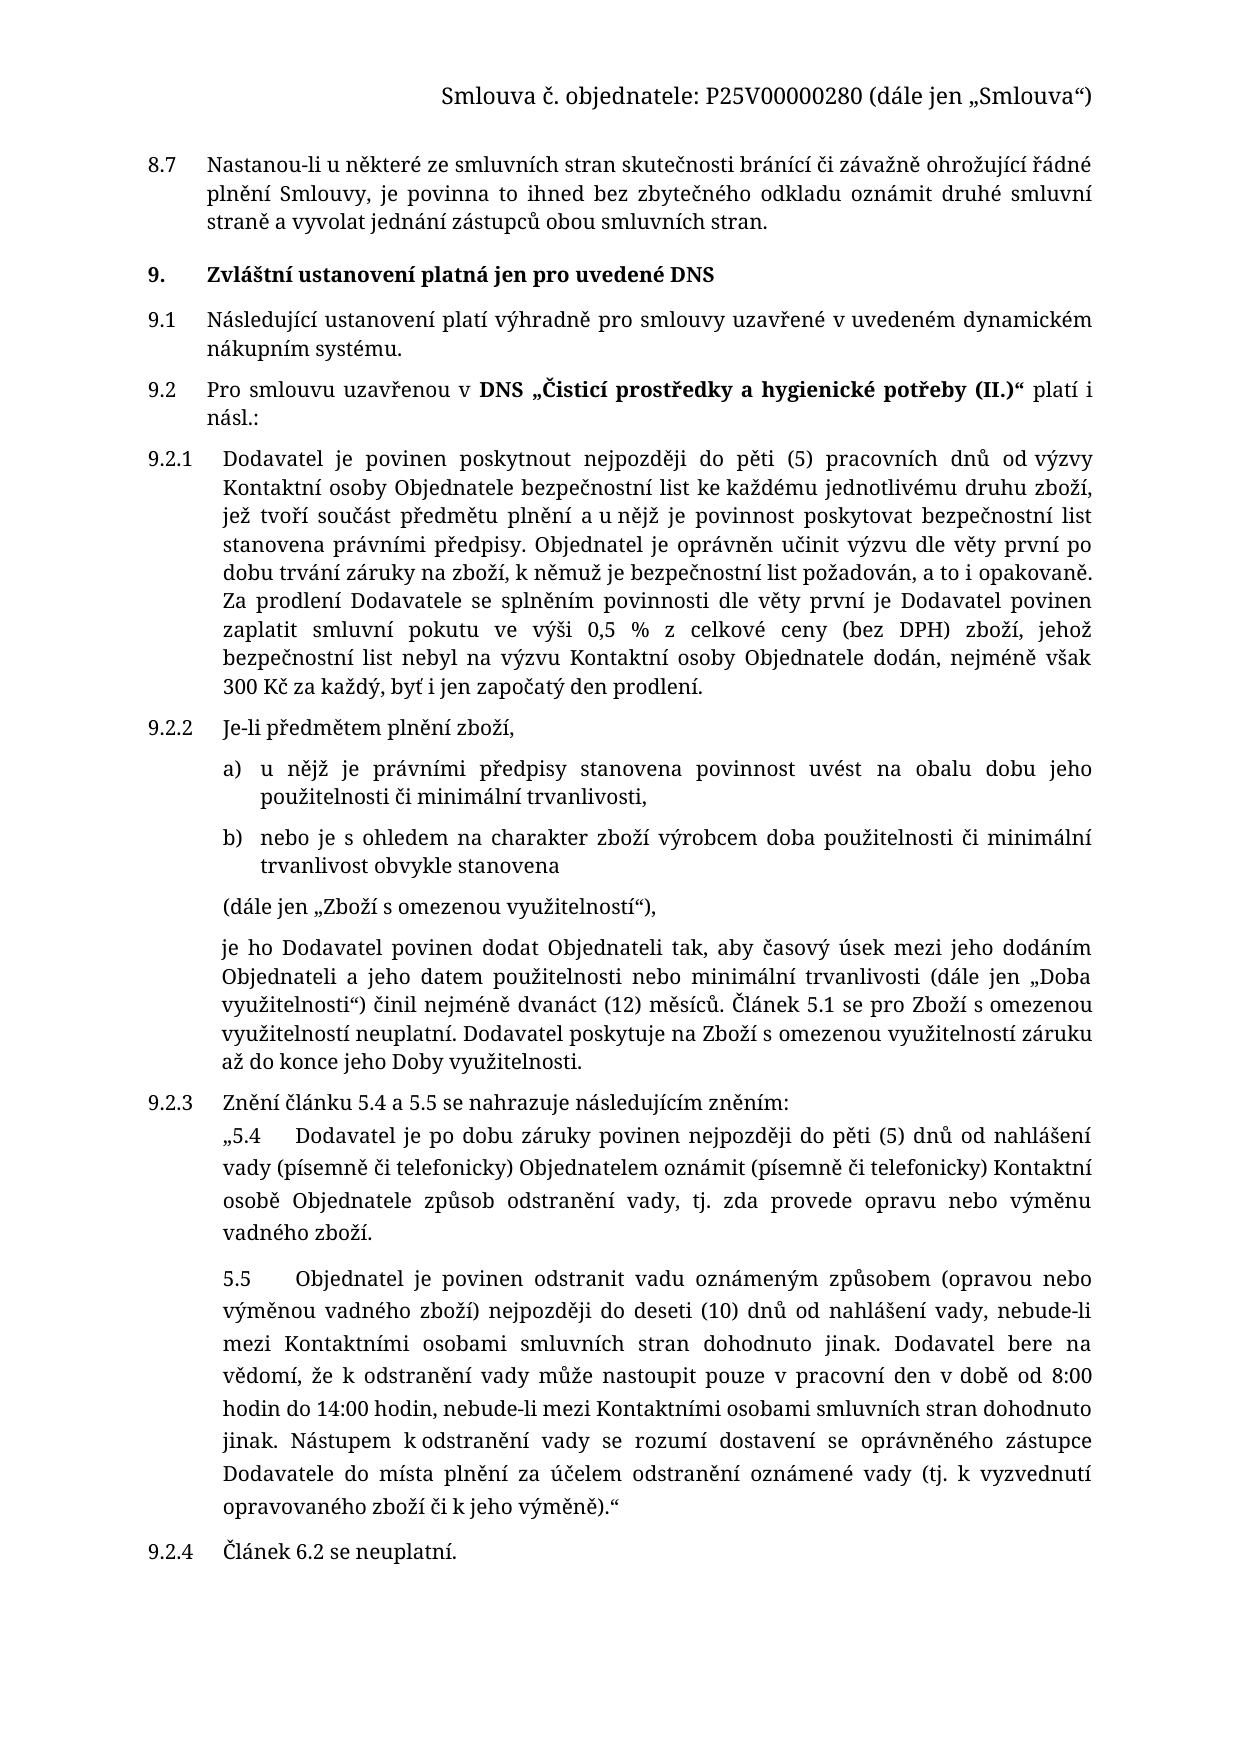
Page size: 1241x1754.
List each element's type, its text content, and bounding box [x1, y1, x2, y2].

list 5.5 Objednatel je povinen odstranit vadu oznámeným způsobem (opravou nebo výměnou vadného zboží) nejpozději do deseti (10) dnů od nahlášení vady, nebude-li mezi Kontaktními osobami smluvních stran dohodnuto jinak. Dodavatel bere na vědomí, že k odstranění vady může nastoupit pouze v pracovní den v době od 8:00 hodin do 14:00 hodin, nebude-li mezi Kontaktními osobami smluvních stran dohodnuto jinak. Nástupem k odstranění vady se rozumí dostavení se oprávněného zástupce Dodavatele do místa plnění za účelem odstranění oznámené vady (tj. k vyzvednutí opravovaného zboží či k jeho výměně).“ [223, 1264, 1093, 1520]
list Článek 6.2 se neuplatní. [148, 1537, 1093, 1565]
list Znění článku 5.4 a 5.5 se nahrazuje následujícím zněním: [148, 1088, 1093, 1117]
list Zvláštní ustanovení platná jen pro uvedené DNS [148, 261, 1093, 289]
list Následující ustanovení platí výhradně pro smlouvy uzavřené v uvedeném dynamickém nákupním systému. [148, 306, 1093, 362]
list Pro smlouvu uzavřenou v DNS „Čisticí prostředky a hygienické potřeby (II.)“ platí i násl.: [148, 375, 1093, 432]
list „5.4 Dodavatel je po dobu záruky povinen nejpozději do pěti (5) dnů od nahlášení vady (písemně či telefonicky) Objednatelem oznámit (písemně či telefonicky) Kontaktní osobě Objednatele způsob odstranění vady, tj. zda provede opravu nebo výměnu vadného zboží. [223, 1121, 1093, 1247]
list Nastanou-li u některé ze smluvních stran skutečnosti bránící či závažně ohrožující řádné plnění Smlouvy, je povinna to ihned bez zbytečného odkladu oznámit druhé smluvní straně a vyvolat jednání zástupců obou smluvních stran. [148, 150, 1093, 236]
text (dále jen „Zboží s omezenou využitelností“), [223, 892, 1093, 921]
list u nějž je právními předpisy stanovena povinnost uvést na obalu dobu jeho použitelnosti či minimální trvanlivosti, [223, 754, 1093, 811]
text je ho Dodavatel povinen dodat Objednateli tak, aby časový úsek mezi jeho dodáním Objednateli a jeho datem použitelnosti nebo minimální trvanlivosti (dále jen „Doba využitelnosti“) činil nejméně dvanáct (12) měsíců. Článek 5.1 se pro Zboží s omezenou využitelností neuplatní. Dodavatel poskytuje na Zboží s omezenou využitelností záruku až do konce jeho Doby využitelnosti. [221, 933, 1093, 1076]
list Je-li předmětem plnění zboží, [148, 713, 1093, 741]
list nebo je s ohledem na charakter zboží výrobcem doba použitelnosti či minimální trvanlivost obvykle stanovena [223, 823, 1093, 880]
list Dodavatel je povinen poskytnout nejpozději do pěti (5) pracovních dnů od výzvy Kontaktní osoby Objednatele bezpečnostní list ke každému jednotlivému druhu zboží, jež tvoří součást předmětu plnění a u nějž je povinnost poskytovat bezpečnostní list stanovena právními předpisy. Objednatel je oprávněn učinit výzvu dle věty první po dobu trvání záruky na zboží, k němuž je bezpečnostní list požadován, a to i opakovaně. Za prodlení Dodavatele se splněním povinnosti dle věty první je Dodavatel povinen zaplatit smluvní pokutu ve výši 0,5 % z celkové ceny (bez DPH) zboží, jehož bezpečnostní list nebyl na výzvu Kontaktní osoby Objednatele dodán, nejméně však 300 Kč za každý, byť i jen započatý den prodlení. [148, 444, 1093, 700]
